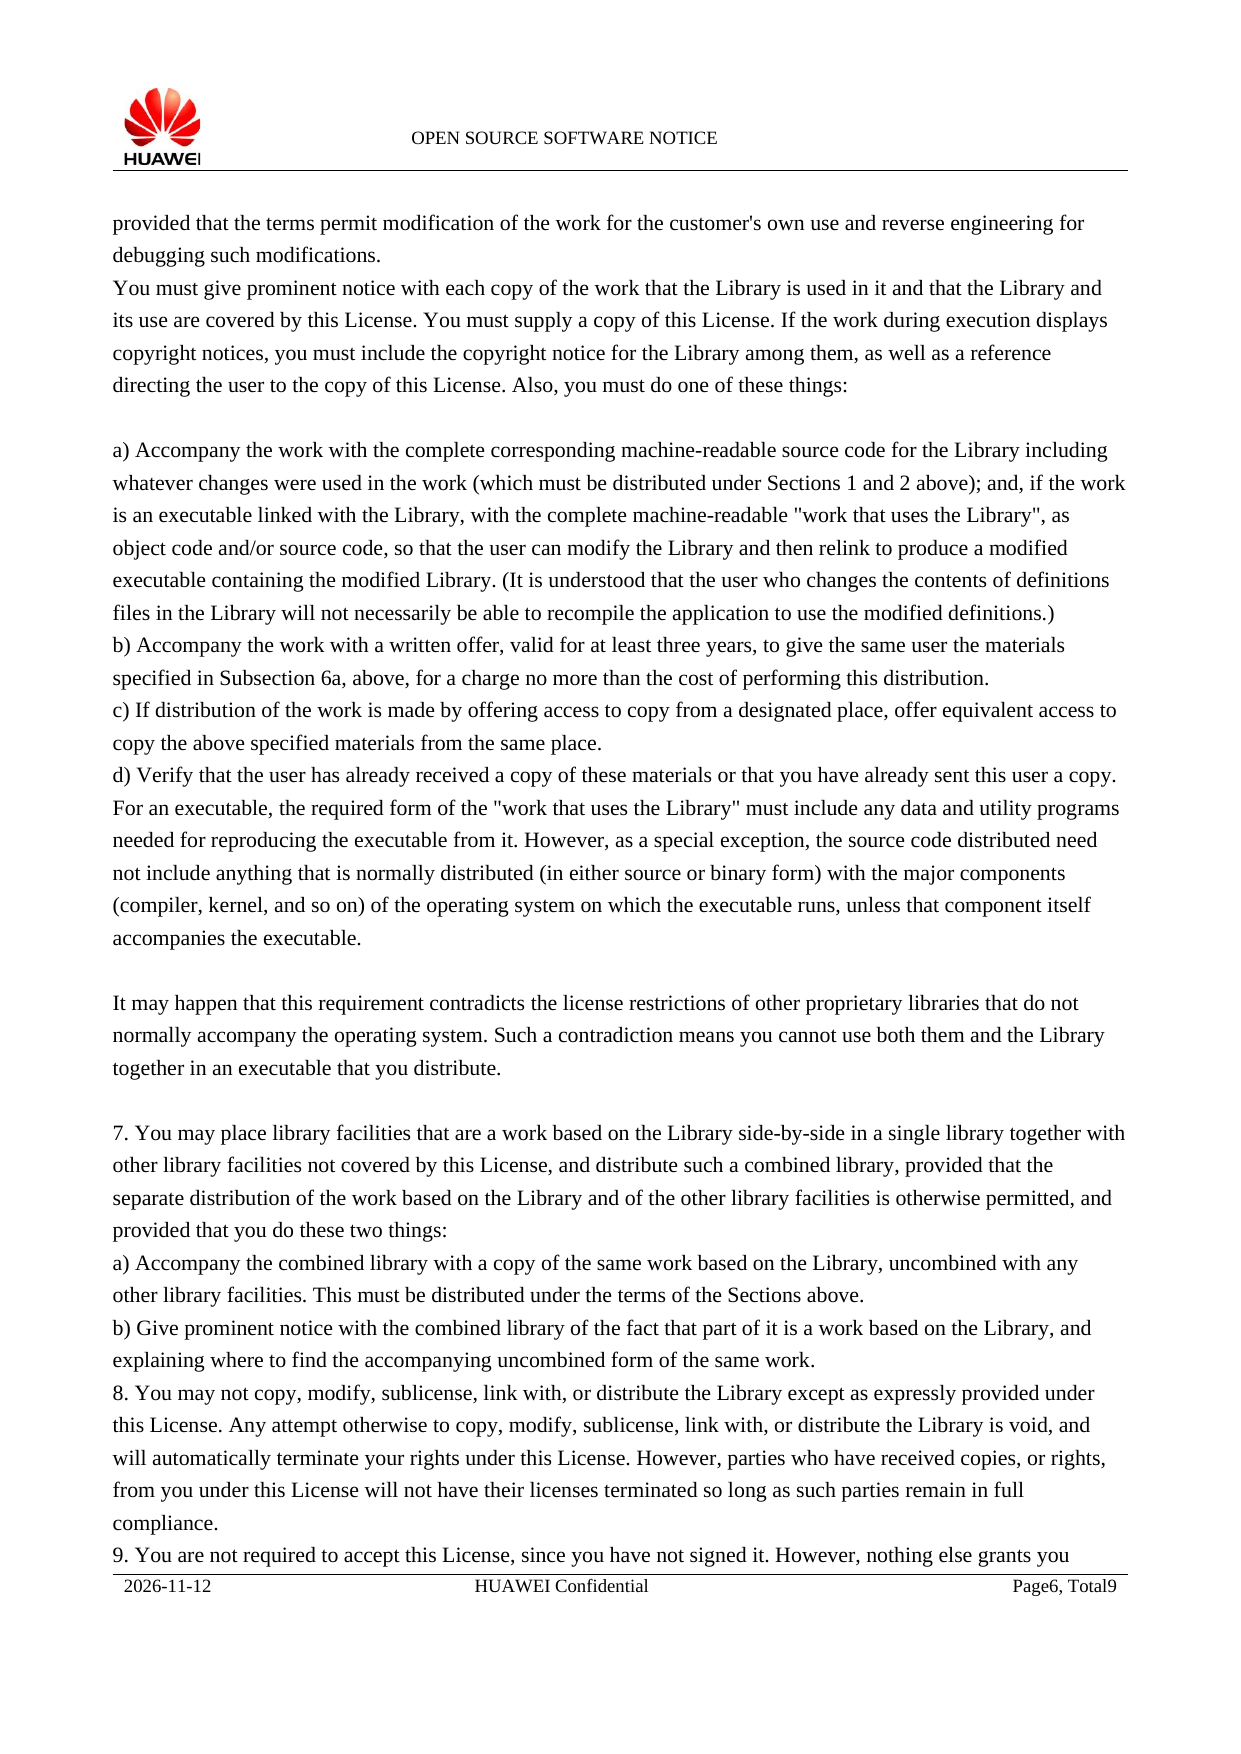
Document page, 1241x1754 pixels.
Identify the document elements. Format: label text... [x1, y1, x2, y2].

picture [124, 88, 201, 165]
